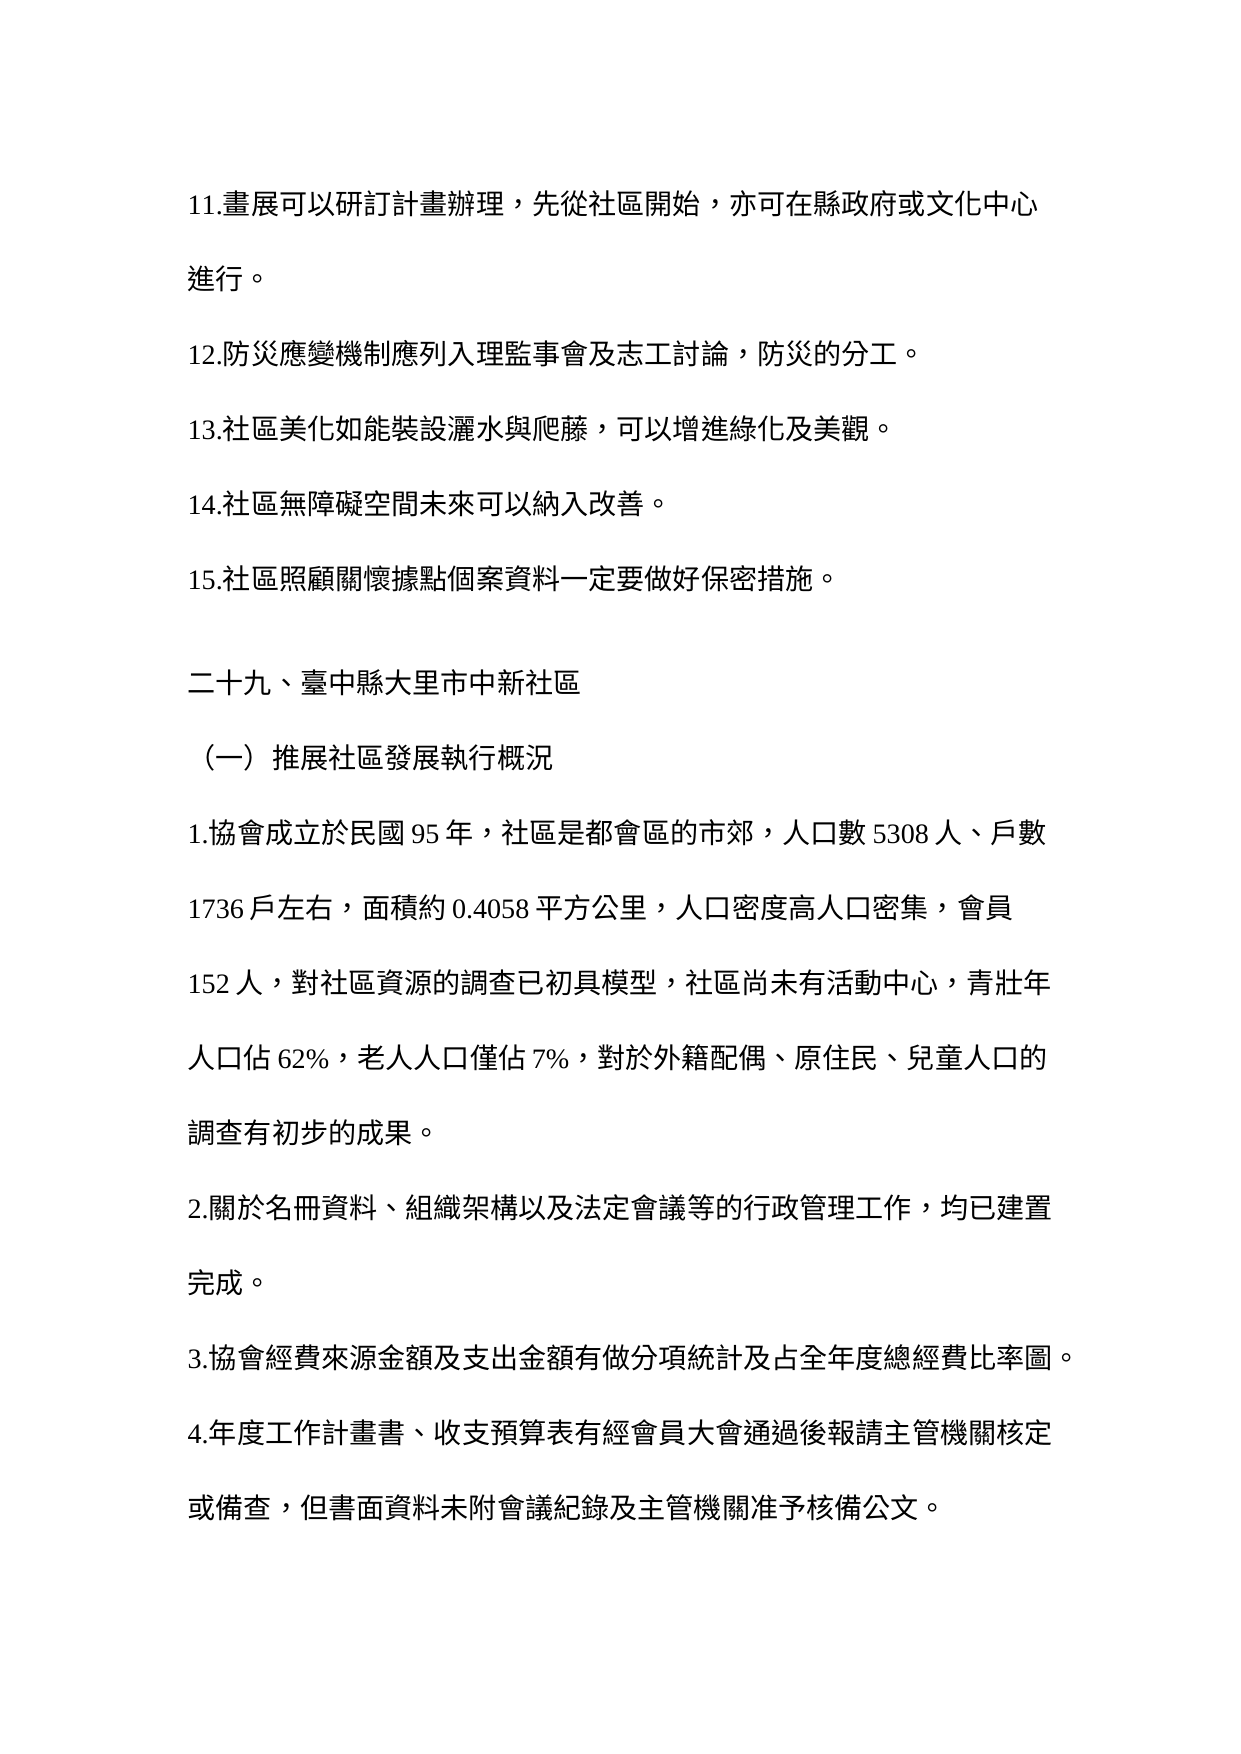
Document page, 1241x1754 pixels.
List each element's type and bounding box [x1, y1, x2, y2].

text [187, 644, 1053, 1544]
text [187, 164, 1053, 614]
